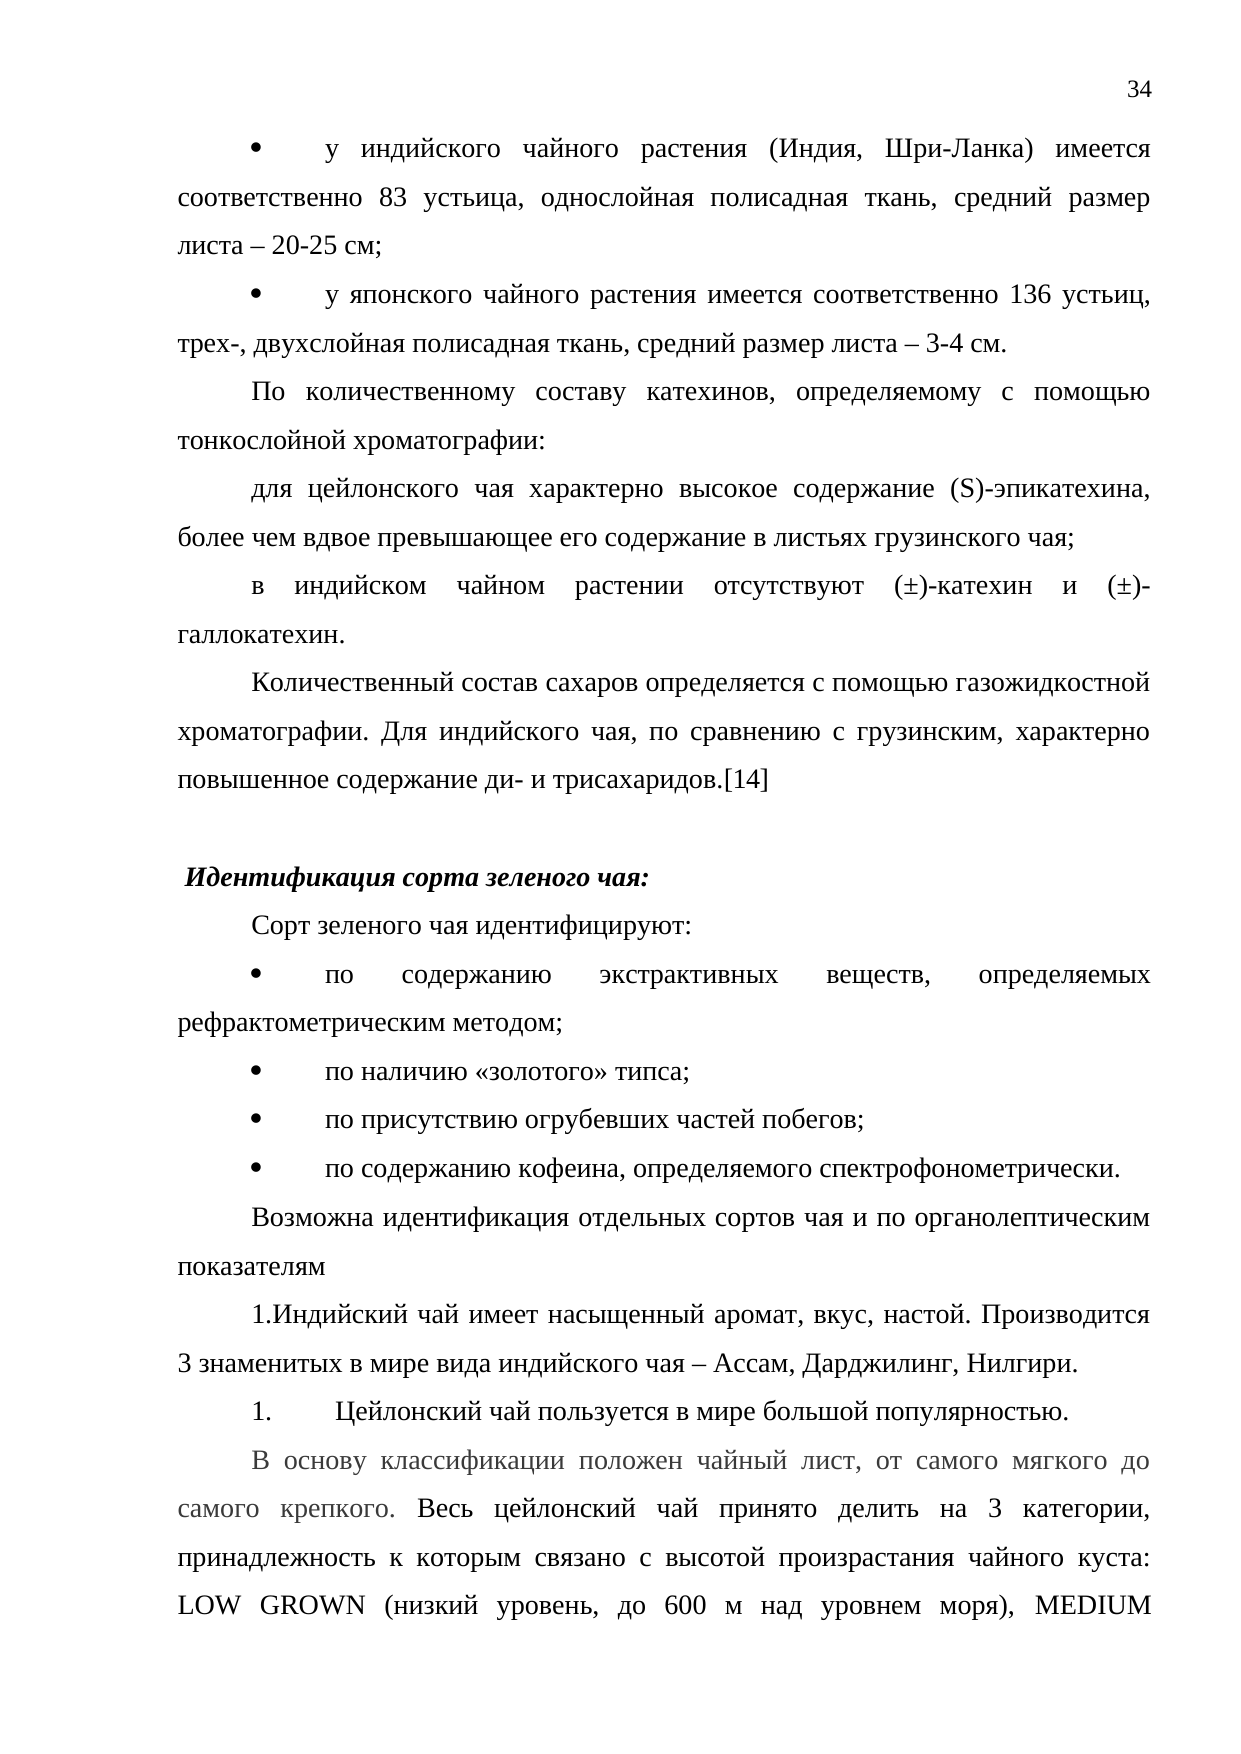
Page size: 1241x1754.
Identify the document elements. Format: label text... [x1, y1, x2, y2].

text 1.Индийский чай имеет насыщенный аромат, вкус, настой. Производится 3 знаменитых в мире вида индийского чая – Ассам, Дарджилинг, Нилгири. [177, 1297, 1152, 1378]
text Идентификация сорта зеленого чая: [177, 859, 1152, 892]
text Количественный состав сахаров определяется с помощью газожидкостной хроматографии. Для индийского чая, по сравнению с грузинским, характерно повышенное содержание ди- и трисахаридов.[14] [177, 665, 1152, 795]
text Сорт зеленого чая идентифицируют: [177, 908, 1152, 941]
list по содержанию экстрактивных веществ, определяемых рефрактометрическим методом; [177, 957, 1152, 1038]
list по присутствию огрубевших частей побегов; [177, 1103, 1152, 1135]
list по наличию «золотого» типса; [177, 1054, 1152, 1086]
text в индийском чайном растении отсутствуют (±)-катехин и (±)-галлокатехин. [177, 568, 1152, 649]
text По количественному составу катехинов, определяемому с помощью тонкослойной хроматографии: [177, 374, 1152, 455]
list по содержанию кофеина, определяемого спектрофонометрически. [177, 1151, 1152, 1184]
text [177, 1443, 1152, 1621]
list у японского чайного растения имеется соответственно 136 устьиц, трех-, двухслойная полисадная ткань, средний размер листа – 3-. [177, 277, 1152, 358]
list у индийского чайного растения (Индия, Шри-Ланка) имеется соответственно 83 устьица, однослойная полисадная ткань, средний размер листа – 20-; [177, 131, 1152, 261]
text для цейлонского чая характерно высокое содержание (S)-эпикатехина, более чем вдвое превышающее его содержание в листьях грузинского чая; [177, 471, 1152, 552]
text Возможна идентификация отдельных сортов чая и по органолептическим показателям [177, 1200, 1152, 1281]
list Цейлонский чай пользуется в мире большой популярностью. [177, 1394, 1152, 1427]
